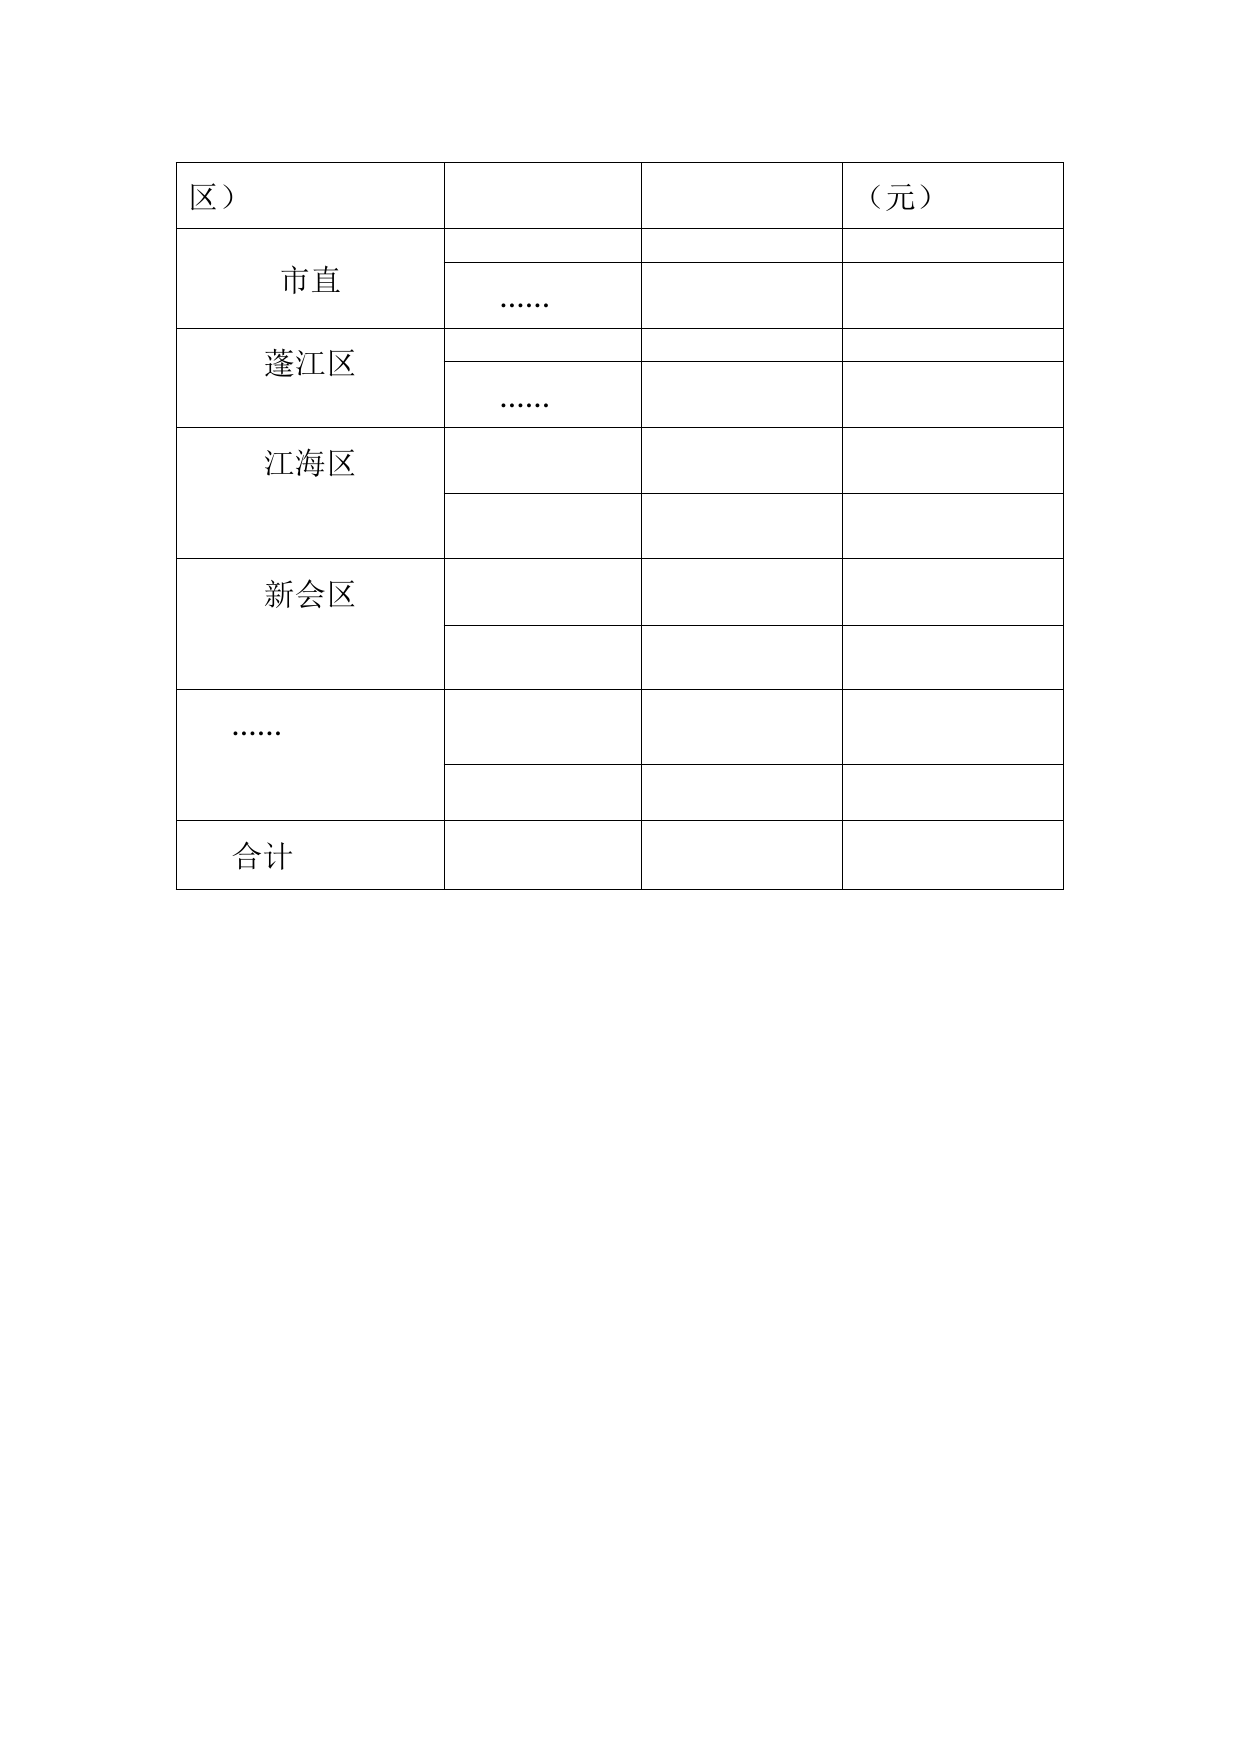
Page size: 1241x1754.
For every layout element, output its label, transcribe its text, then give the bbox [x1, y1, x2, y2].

table_cell [843, 229, 1063, 262]
table_cell [445, 765, 641, 820]
table_cell 市直 [177, 229, 444, 328]
table_cell [843, 428, 1063, 493]
table_cell [642, 821, 842, 889]
table_cell [642, 494, 842, 558]
table_cell [642, 428, 842, 493]
table_cell [642, 559, 842, 625]
table_cell [843, 494, 1063, 558]
table_cell [843, 263, 1063, 328]
table_cell [445, 559, 641, 625]
table_cell [642, 229, 842, 262]
table_cell [445, 229, 641, 262]
table_cell [445, 626, 641, 689]
table_cell [843, 821, 1063, 889]
table_cell …… [445, 263, 641, 328]
table_cell 新会区 [177, 559, 444, 689]
table_cell [843, 626, 1063, 689]
table_cell [445, 494, 641, 558]
table_header 申请人名单 [445, 163, 641, 228]
table_header 申请金额（元） [843, 163, 1063, 228]
table_cell [642, 690, 842, 764]
table_cell [843, 329, 1063, 361]
table_cell 蓬江区 [177, 329, 444, 427]
table_cell …… [445, 362, 641, 427]
table_cell [642, 362, 842, 427]
table_cell [642, 263, 842, 328]
table_header 市直、县（市、区） [177, 163, 444, 228]
table_cell [843, 765, 1063, 820]
table_cell [843, 559, 1063, 625]
table_cell [445, 428, 641, 493]
table_cell …… [177, 690, 444, 820]
table_cell [843, 362, 1063, 427]
table_cell [445, 690, 641, 764]
table_cell [642, 626, 842, 689]
table_cell [843, 690, 1063, 764]
table_cell [642, 765, 842, 820]
table_cell [445, 821, 641, 889]
table_cell [642, 329, 842, 361]
table_cell [445, 329, 641, 361]
table_cell 合计 [177, 821, 444, 889]
table_header 申请积分 [642, 163, 842, 228]
table_cell 江海区 [177, 428, 444, 558]
